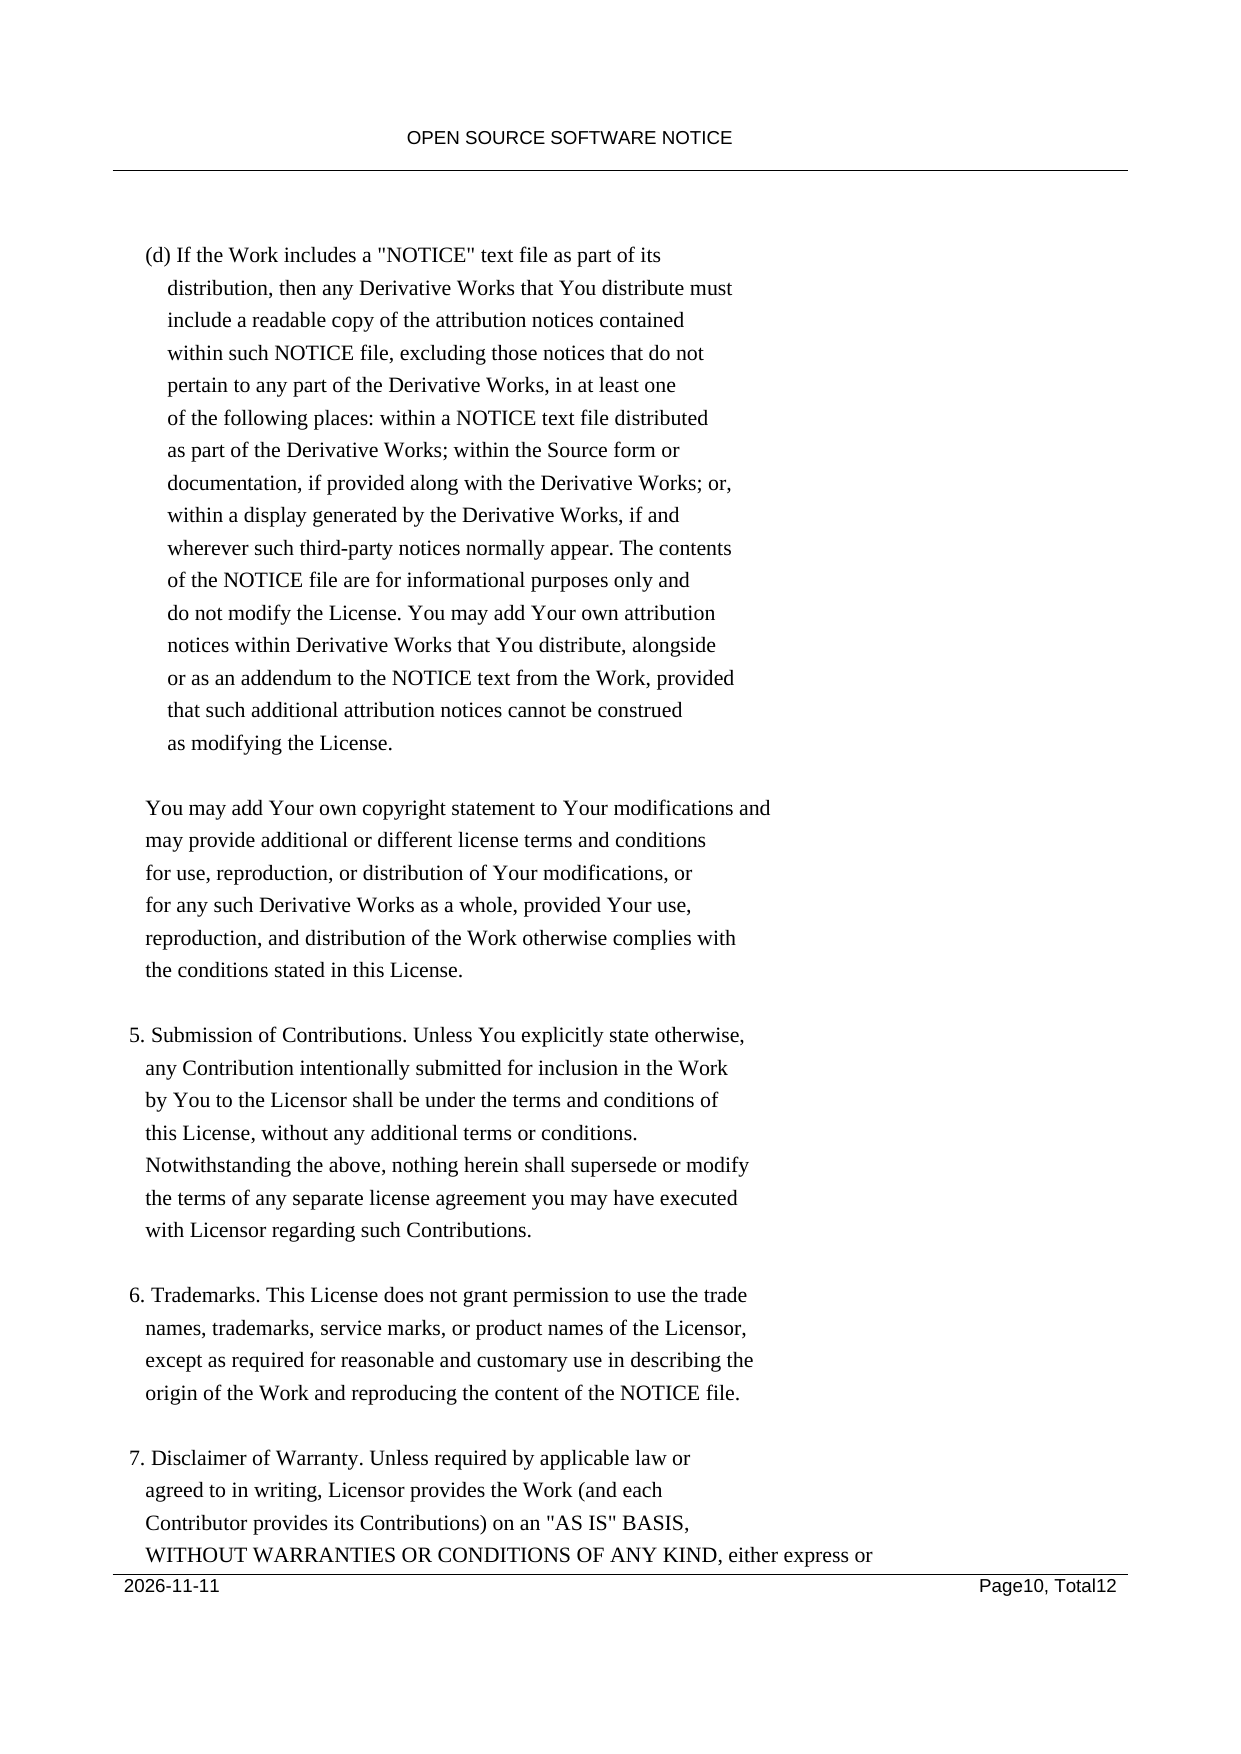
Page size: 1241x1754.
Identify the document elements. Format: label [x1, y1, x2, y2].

text [112, 206, 1128, 1571]
